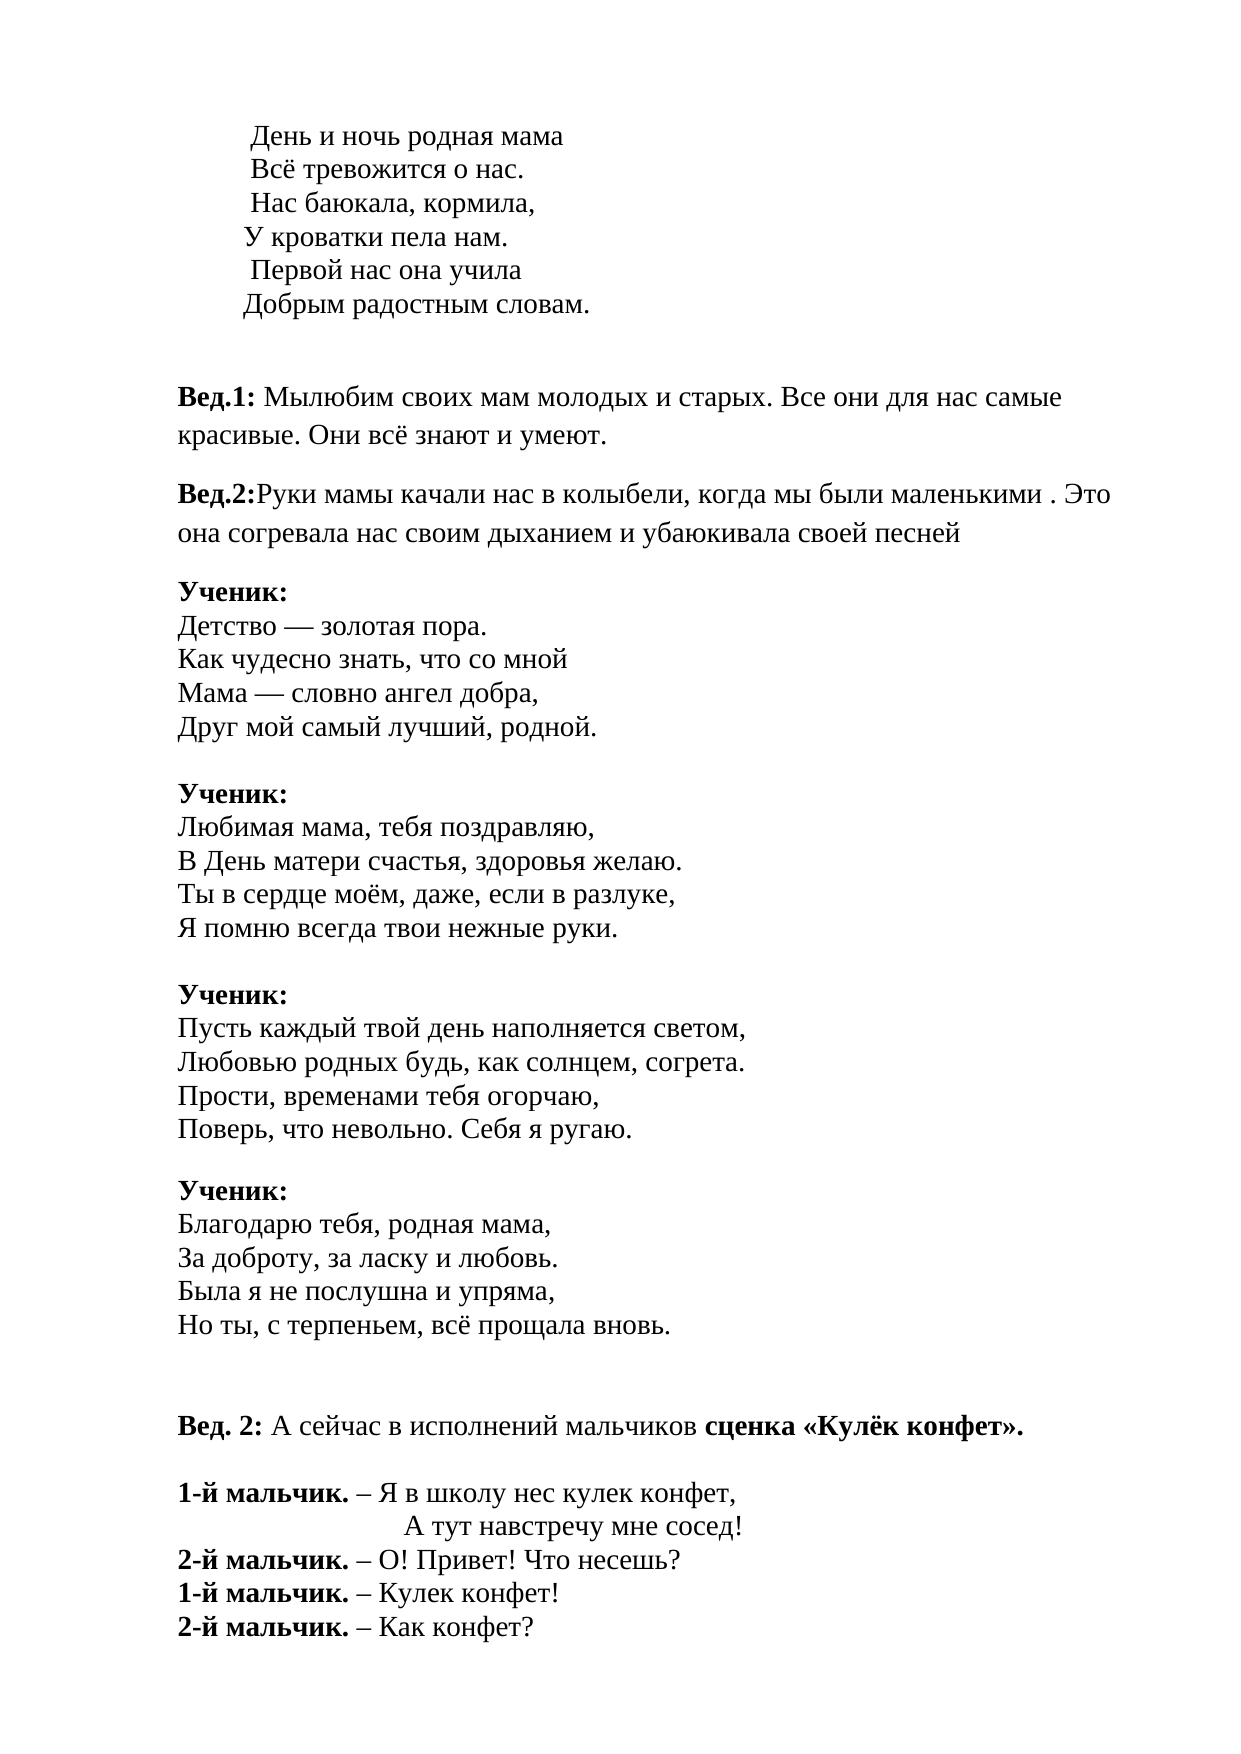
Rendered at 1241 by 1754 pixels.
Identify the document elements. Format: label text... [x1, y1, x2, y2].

text Нас баюкала, кормила, [177, 185, 1152, 219]
text День и ночь родная мама [177, 118, 1152, 152]
text Ученик: [177, 574, 1152, 608]
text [177, 1475, 1152, 1642]
text Добрым радостным словам. [177, 286, 1152, 319]
text У кроватки пела нам. [177, 219, 1152, 252]
text Вед.2:Руки мамы качали нас в колыбели, когда мы были маленькими . Это она согревала нас своим дыханием и убаюкивала своей песней [177, 477, 1152, 549]
text Вед.1: Мылюбим своих мам молодых и старых. Все они для нас самые красивые. Они всё знают и умеют. [177, 379, 1152, 451]
text Первой нас она учила [177, 252, 1152, 286]
text Ученик: Благодарю тебя, родная мама, За доброту, за ласку и любовь. Была я не послушна и упряма, Но ты, с терпеньем, всё прощала вновь. [177, 1173, 1152, 1341]
text Всё тревожится о нас. [177, 152, 1152, 185]
text Вед. 2: А сейчас в исполнений мальчиков сценка «Кулёк конфет». [177, 1408, 1152, 1441]
text Детство — золотая пора. Как чудесно знать, что со мной Мама — словно ангел добра, Друг мой самый лучший, родной. Ученик: Любимая мама, тебя поздравляю, В День матери счастья, здоровья желаю. Ты в сердце моём, даже, если в разлуке, Я помню всегда твои нежные руки. Ученик: Пусть каждый твой день наполняется светом, Любовью родных будь, как солнцем, согрета. Прости, временами тебя огорчаю, Поверь, что невольно. Себя я ругаю. [177, 608, 1152, 1173]
